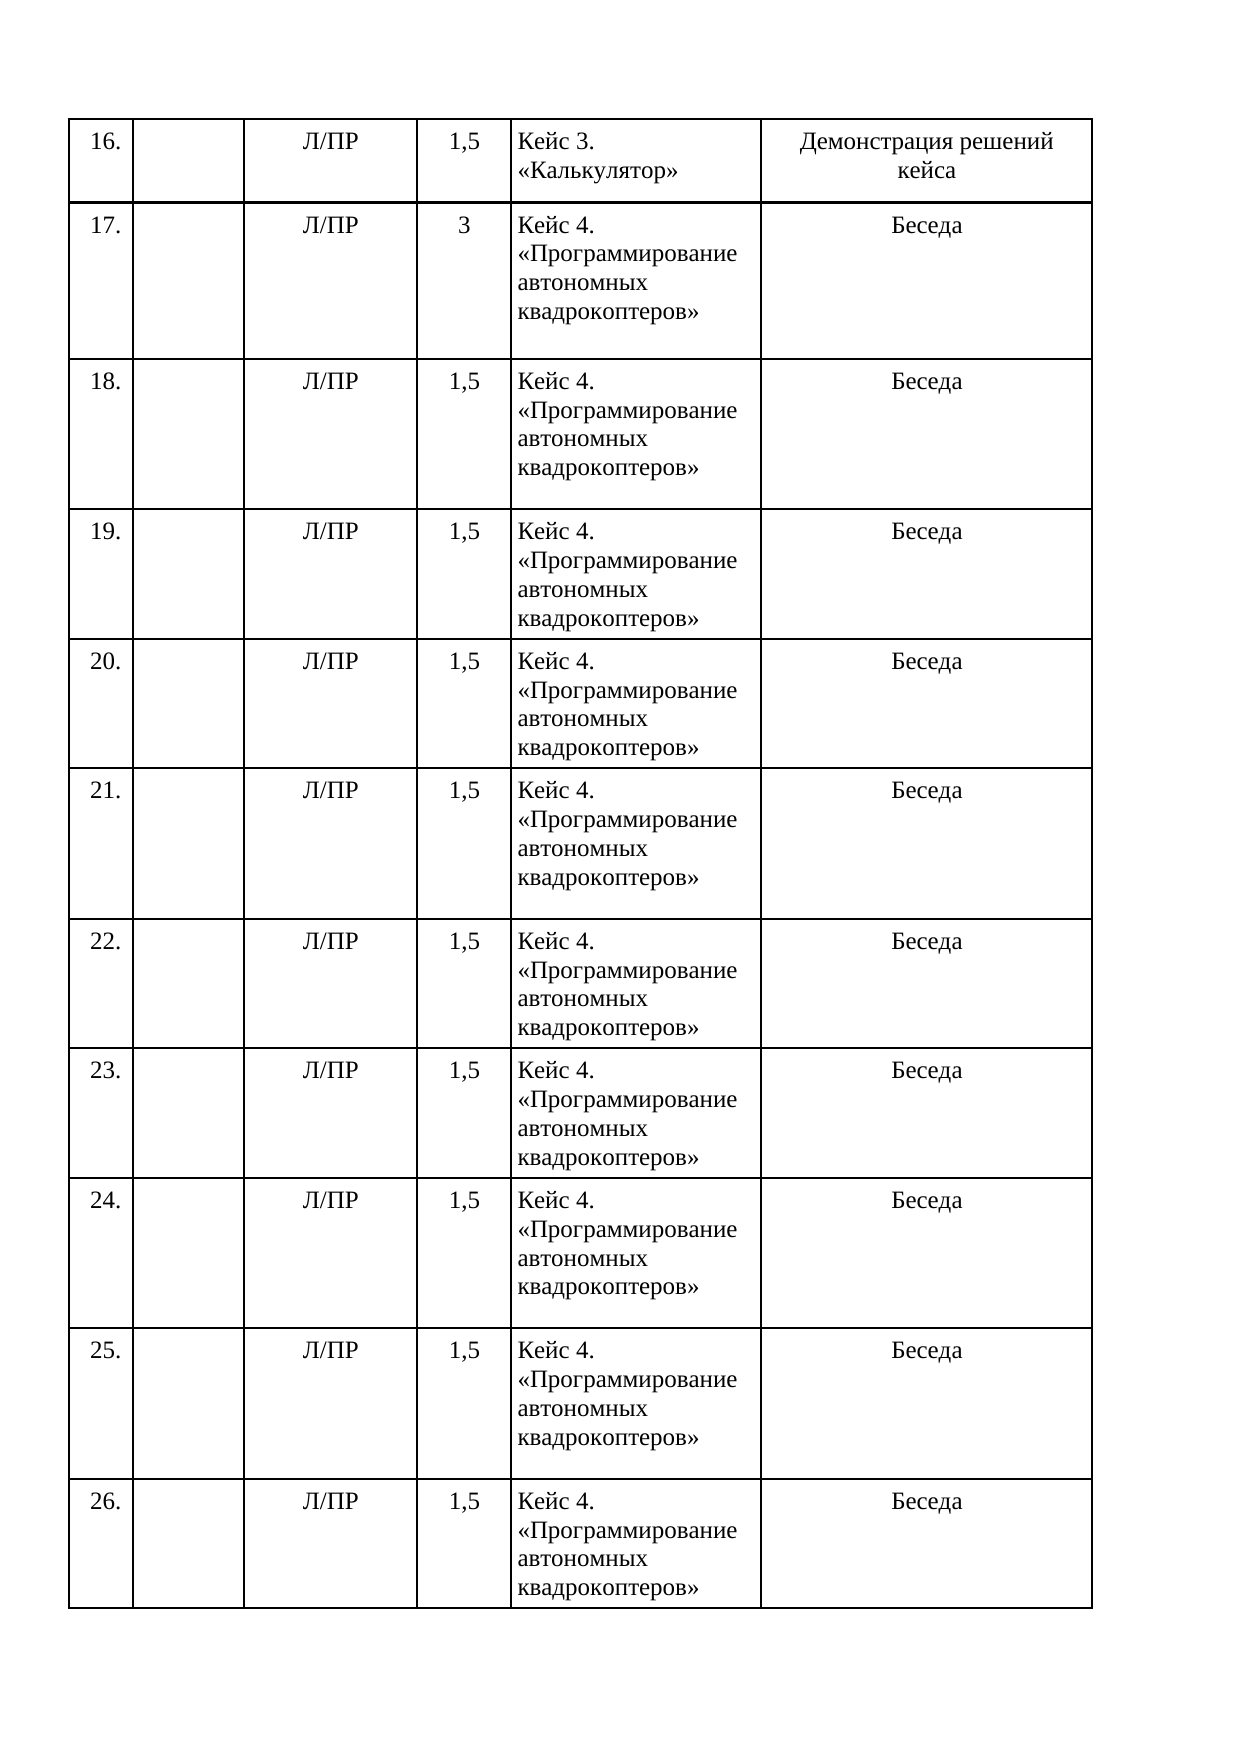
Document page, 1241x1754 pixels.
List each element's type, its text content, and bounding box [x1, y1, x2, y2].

table_cell 1,5 [418, 769, 510, 918]
table_cell Кейс 4. «Программирование автономных квадрокоптеров» [512, 510, 760, 638]
table_cell Беседа [762, 510, 1091, 638]
table_cell [134, 920, 243, 1047]
table_cell [134, 204, 243, 358]
table_cell [134, 120, 243, 201]
table_cell Кейс 4. «Программирование автономных квадрокоптеров» [512, 1049, 760, 1177]
table_cell Беседа [762, 769, 1091, 918]
table_cell Л/ПР [245, 510, 416, 638]
table_cell 19. [70, 510, 132, 638]
table_cell 24. [70, 1179, 132, 1327]
table_cell 1,5 [418, 120, 510, 201]
table_cell [134, 1480, 243, 1607]
table_cell Л/ПР [245, 920, 416, 1047]
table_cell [512, 1329, 760, 1478]
table_cell [134, 360, 243, 508]
table_cell [134, 640, 243, 767]
table_cell Кейс 4. «Программирование автономных квадрокоптеров» [512, 920, 760, 1047]
table_cell Л/ПР [245, 1049, 416, 1177]
table_cell Беседа [762, 1480, 1091, 1607]
table_cell Беседа [762, 1049, 1091, 1177]
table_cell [512, 120, 760, 201]
table_cell Л/ПР [245, 204, 416, 358]
table_cell 23. [70, 1049, 132, 1177]
table_cell Кейс 4. «Программирование автономных квадрокоптеров» [512, 640, 760, 767]
table_cell Кейс 4. «Программирование автономных квадрокоптеров» [512, 204, 760, 358]
table_cell Демонстрация решений кейса [762, 120, 1091, 201]
table_cell [134, 1049, 243, 1177]
table_cell 16. [70, 120, 132, 201]
table_cell Л/ПР [245, 769, 416, 918]
table_cell [134, 1329, 243, 1478]
table_cell 1,5 [418, 1179, 510, 1327]
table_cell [512, 1480, 760, 1607]
table_cell Беседа [762, 1179, 1091, 1327]
table_cell 1,5 [418, 510, 510, 638]
table_cell 1,5 [418, 1329, 510, 1478]
table_cell Беседа [762, 920, 1091, 1047]
table_cell 20. [70, 640, 132, 767]
table_cell Кейс 4. «Программирование автономных квадрокоптеров» [512, 769, 760, 918]
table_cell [512, 1179, 760, 1327]
table_cell 22. [70, 920, 132, 1047]
table_cell Беседа [762, 204, 1091, 358]
table_cell 26. [70, 1480, 132, 1607]
table_cell Беседа [762, 360, 1091, 508]
table_cell 1,5 [418, 1049, 510, 1177]
table_cell Л/ПР [245, 360, 416, 508]
table_cell 18. [70, 360, 132, 508]
table_cell 1,5 [418, 920, 510, 1047]
table_cell 1,5 [418, 1480, 510, 1607]
table_cell Кейс 4. «Программирование автономных квадрокоптеров» [512, 360, 760, 508]
table_cell 1,5 [418, 360, 510, 508]
table_cell [134, 1179, 243, 1327]
table_cell Л/ПР [245, 1329, 416, 1478]
table_cell Беседа [762, 640, 1091, 767]
table_cell [134, 510, 243, 638]
table_cell 3 [418, 204, 510, 358]
table_cell 1,5 [418, 640, 510, 767]
table_cell 21. [70, 769, 132, 918]
table_cell 25. [70, 1329, 132, 1478]
table_cell Беседа [762, 1329, 1091, 1478]
table_cell Л/ПР [245, 1179, 416, 1327]
table_cell Л/ПР [245, 640, 416, 767]
table_cell 17. [70, 204, 132, 358]
table_cell Л/ПР [245, 1480, 416, 1607]
table_cell Л/ПР [245, 120, 416, 201]
table_cell [134, 769, 243, 918]
